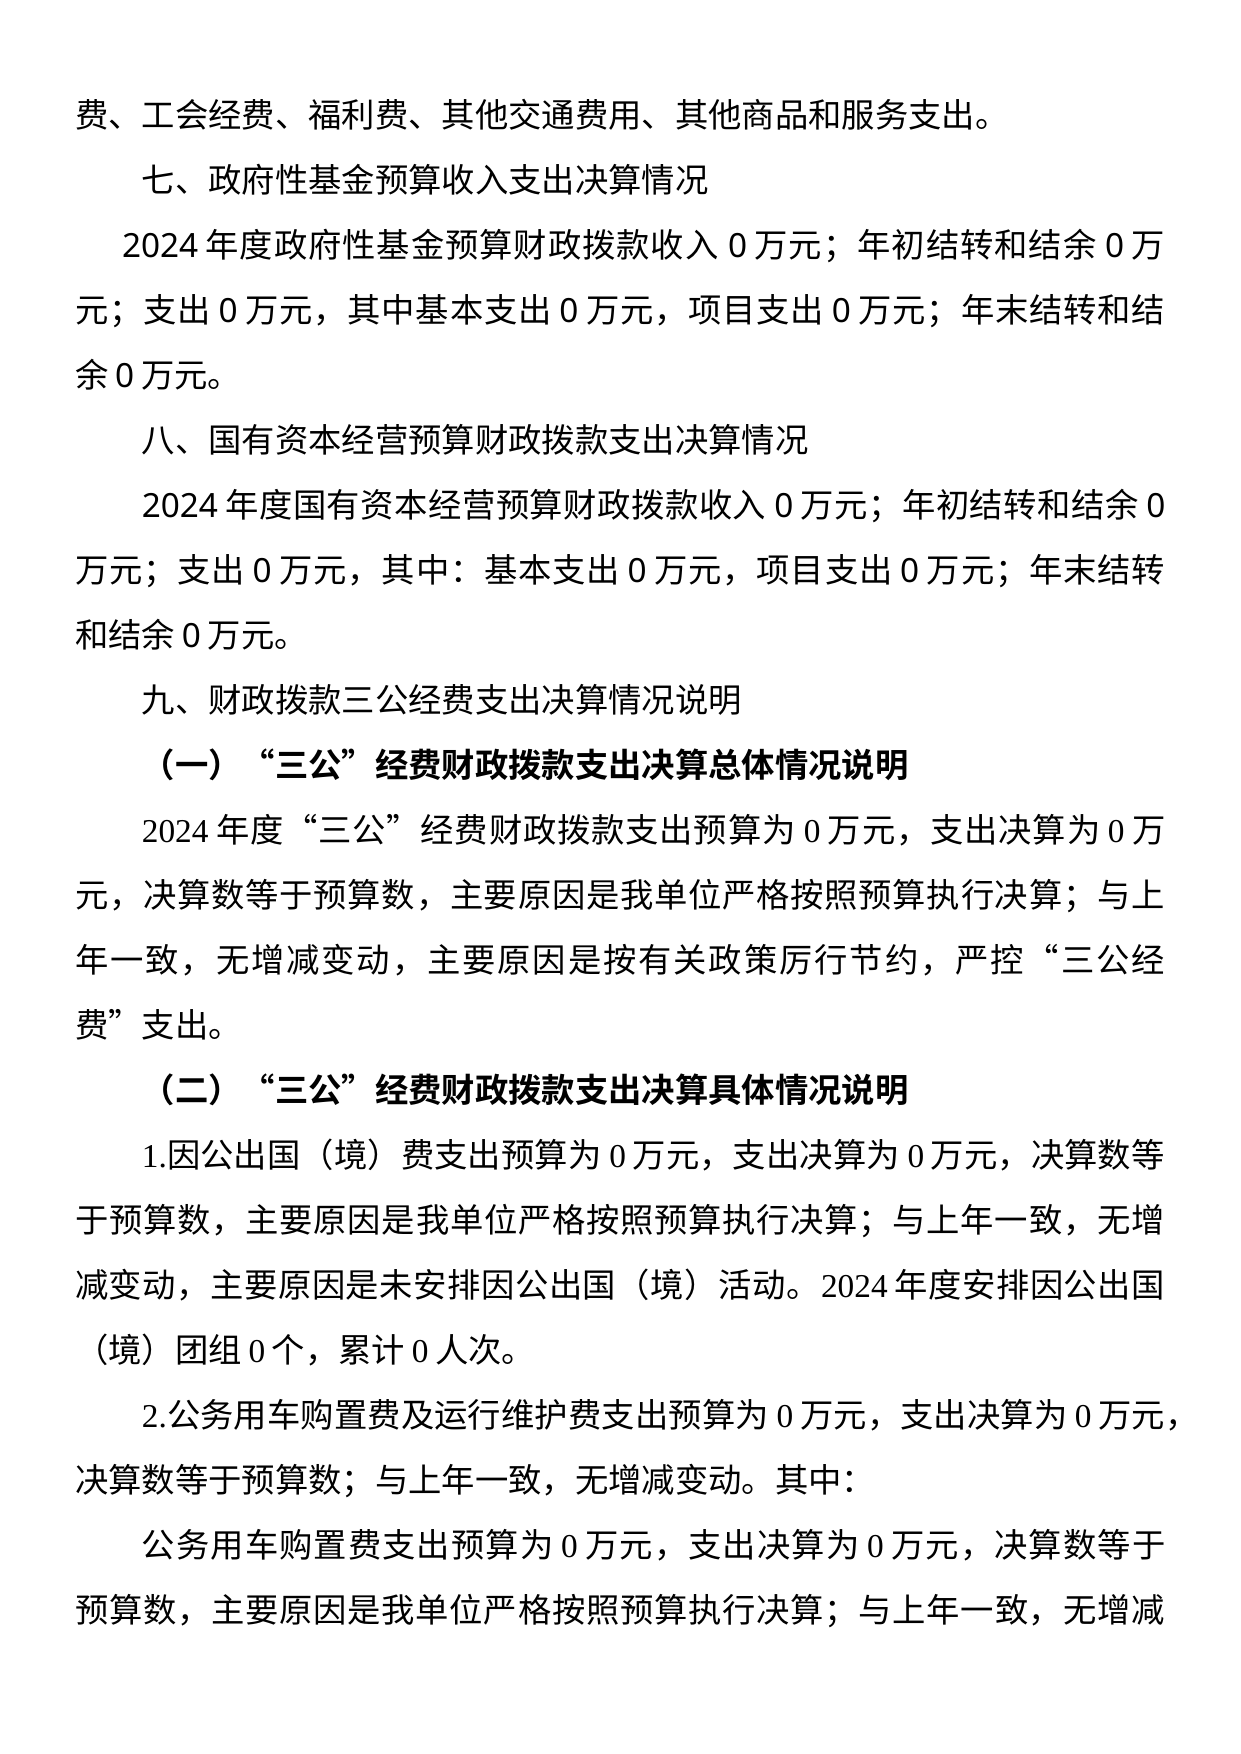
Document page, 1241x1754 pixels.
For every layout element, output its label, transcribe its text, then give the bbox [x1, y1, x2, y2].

text 八、国有资本经营预算财政拨款支出决算情况 [75, 406, 1165, 471]
text 2024年度“三公”经费财政拨款支出预算为0万元，支出决算为0万元，决算数等于预算数，主要原因是我单位严格按照预算执行决算；与上年一致，无增减变动，主要原因是按有关政策厉行节约，严控“三公经费”支出。 [75, 796, 1165, 1056]
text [75, 1511, 1165, 1641]
text （一）“三公”经费财政拨款支出决算总体情况说明 [75, 731, 1165, 796]
text 2024年度政府性基金预算财政拨款收入0万元；年初结转和结余0万元；支出0万元，其中基本支出0万元，项目支出0万元；年末结转和结余0万元。 [75, 211, 1165, 406]
text 七、政府性基金预算收入支出决算情况 [75, 146, 1165, 211]
list 2024年度国有资本经营预算财政拨款收入0万元；年初结转和结余0万元；支出0万元，其中：基本支出0万元，项目支出0万元；年末结转和结余0万元。 [75, 471, 1165, 666]
text 1.因公出国（境）费支出预算为0万元，支出决算为0万元，决算数等于预算数，主要原因是我单位严格按照预算执行决算；与上年一致，无增减变动，主要原因是未安排因公出国（境）活动。2024年度安排因公出国（境）团组0个，累计0人次。 [75, 1121, 1165, 1381]
text 九、财政拨款三公经费支出决算情况说明 [75, 666, 1165, 731]
text 2.公务用车购置费及运行维护费支出预算为0万元，支出决算为0万元，决算数等于预算数；与上年一致，无增减变动。其中： [75, 1381, 1165, 1511]
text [75, 81, 1165, 146]
text （二）“三公”经费财政拨款支出决算具体情况说明 [75, 1056, 1165, 1121]
